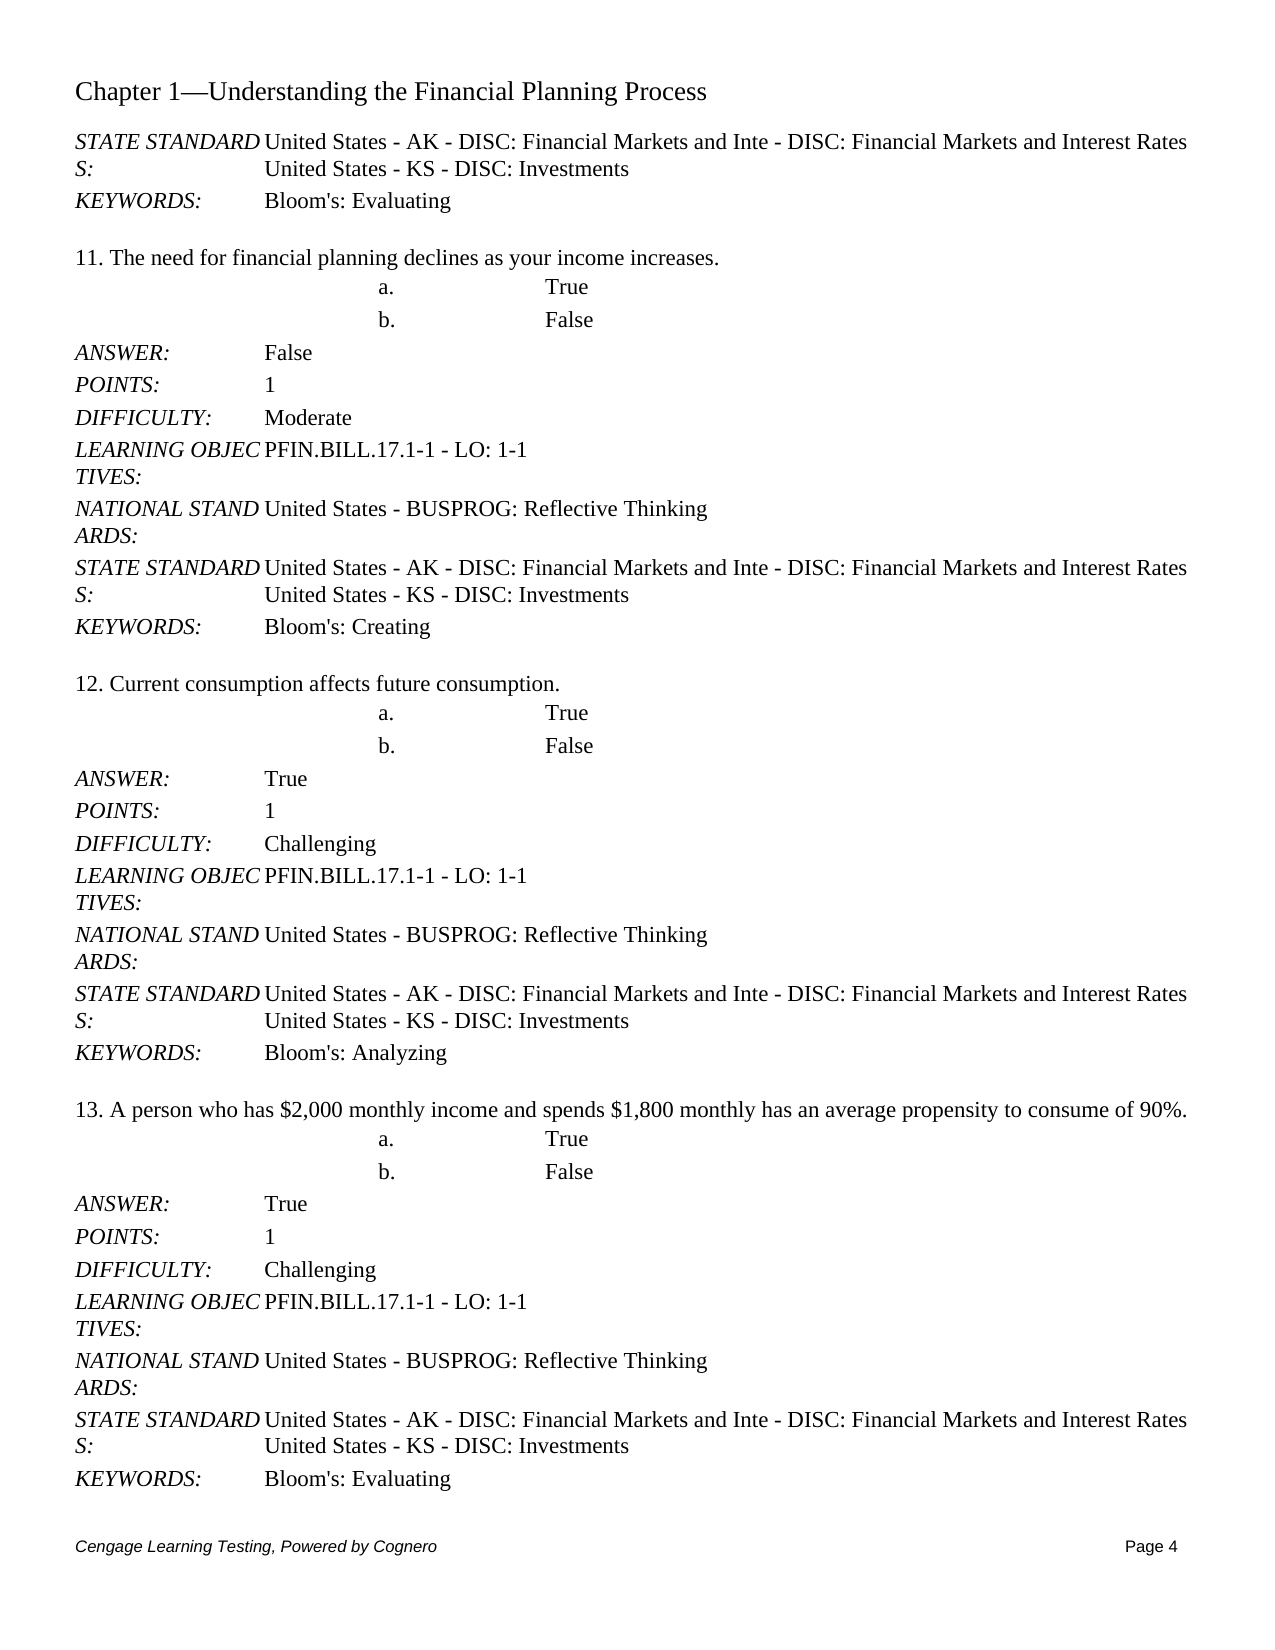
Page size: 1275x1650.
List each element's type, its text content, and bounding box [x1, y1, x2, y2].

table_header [75, 125, 1200, 217]
table_header 12. Current consumption affects future consumption. [75, 696, 1200, 1069]
table_header 11. The need for financial planning declines as your income increases. [75, 270, 1200, 643]
table_header 13. A person who has $2,000 monthly income and spends $1,800 monthly has an average propensity to consume of 90%. [75, 1122, 1200, 1495]
